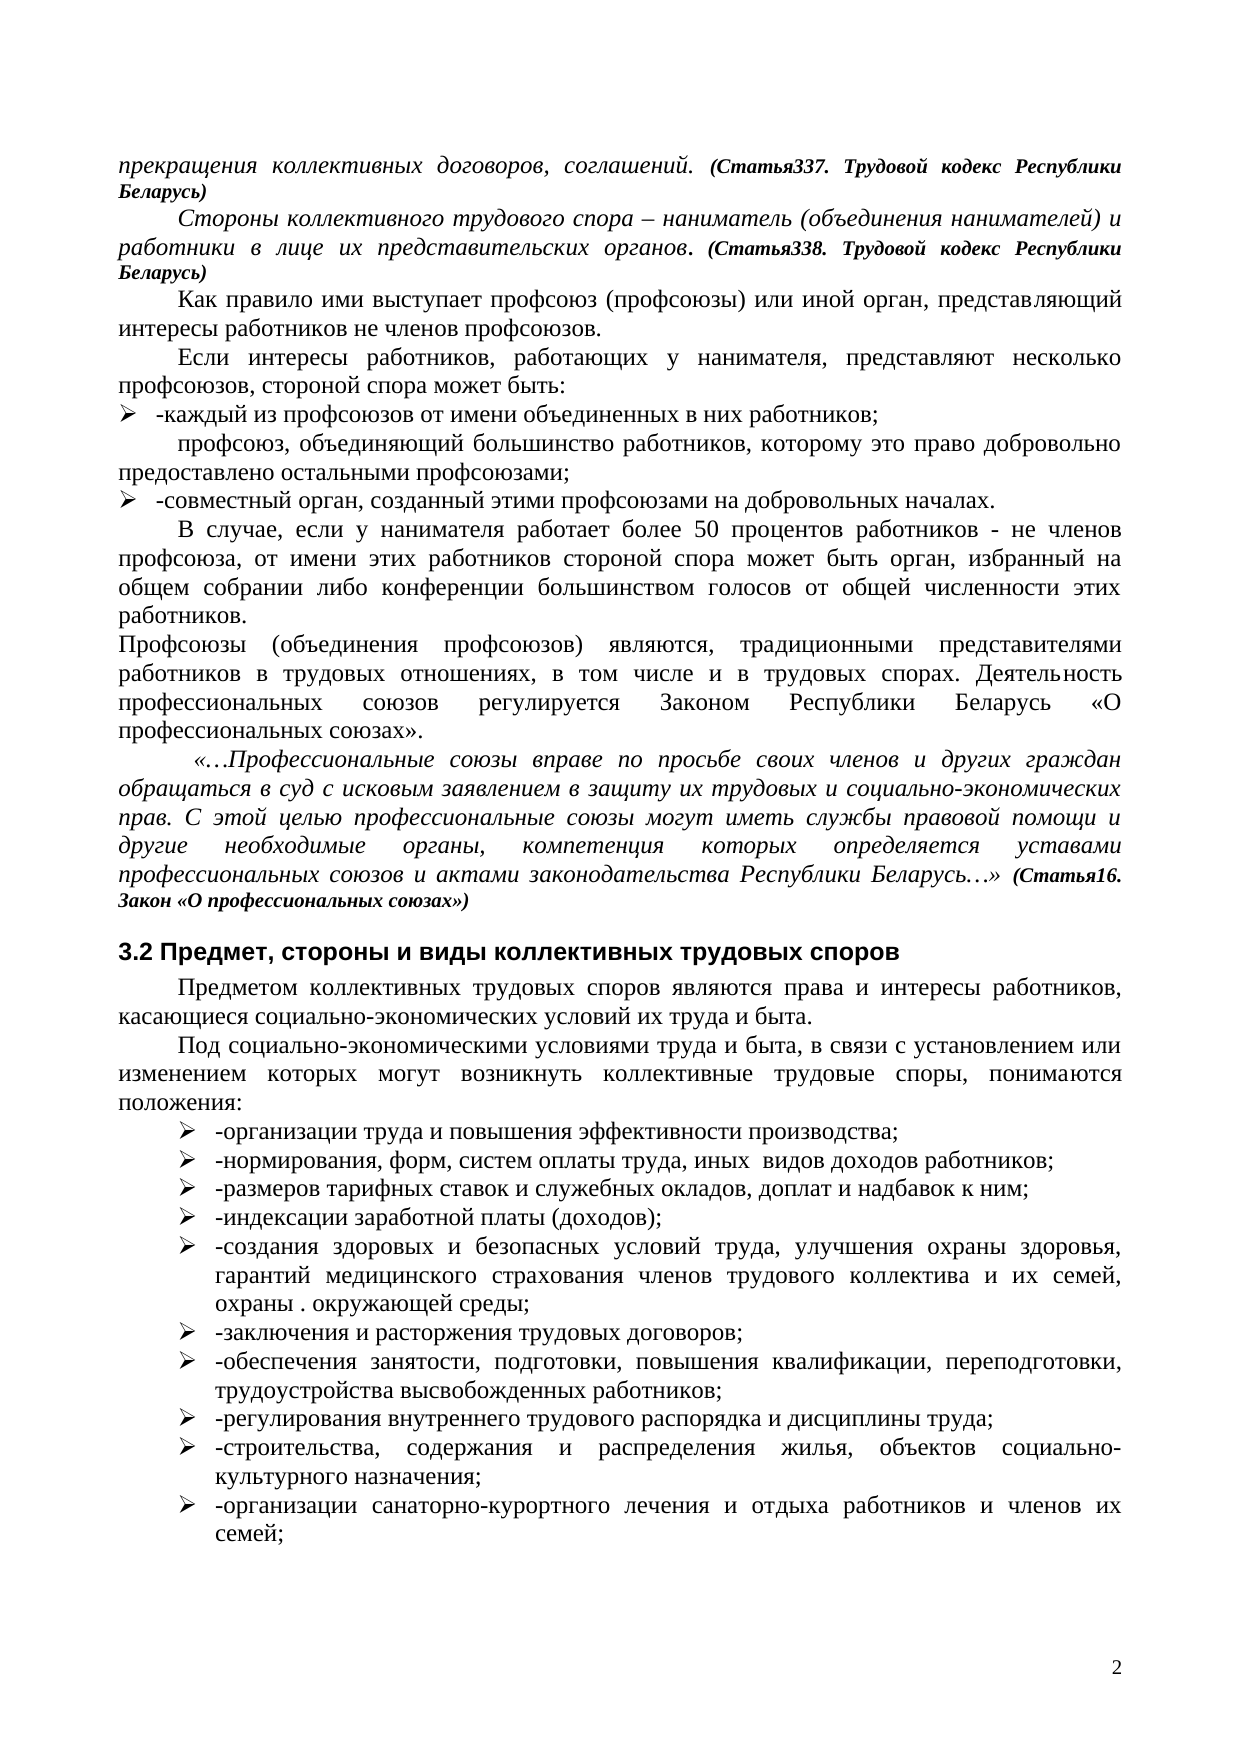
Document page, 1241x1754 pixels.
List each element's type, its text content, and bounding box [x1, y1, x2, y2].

list -организации санаторно-курортного лечения и отдыха работников и членов их семей; [177, 1490, 1122, 1547]
text Если интересы работников, работающих у нанимателя, представляют несколько профсоюзов, стороной спора может быть: [118, 342, 1122, 399]
text Как правило ими выступает профсоюз (профсоюзы) или иной орган, представляющий интересы работников не членов профсоюзов. [118, 284, 1122, 342]
text Предметом коллективных трудовых споров являются права и интересы работников, касающиеся социально-экономических условий их труда и быта. [118, 972, 1122, 1030]
text Стороны коллективного трудового спора – наниматель (объединения нанимателей) и работники в лице их представительских органов. (Статья338. Трудовой кодекс Республики Беларусь) [118, 203, 1122, 284]
list -совместный орган, созданный этими профсоюзами на добровольных началах. [118, 486, 1122, 514]
text В случае, если у нанимателя работает более 50 процентов работников - не членов профсоюза, от имени этих работников стороной спора может быть орган, избранный на общем собрании либо конференции большинством голосов от общей численности этих работников. [118, 514, 1122, 629]
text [118, 150, 1122, 203]
list -регулирования внутреннего трудового распорядка и дисциплины труда; [177, 1403, 1122, 1432]
list -заключения и расторжения трудовых договоров; [177, 1317, 1122, 1346]
list -размеров тарифных ставок и служебных окладов, доплат и надбавок к ним; [177, 1173, 1122, 1202]
list -создания здоровых и безопасных условий труда, улучшения охраны здоровья, гарантий медицинского страхования членов трудового коллектива и их семей, охраны . окружающей среды; [177, 1231, 1122, 1317]
text «…Профессиональные союзы вправе по просьбе своих членов и других граждан обращаться в суд с исковым заявлением в защиту их трудовых и социально-экономических прав. С этой целью профессиональные союзы могут иметь службы правовой помощи и другие необходимые органы, компетенция которых определяется уставами профессиональных союзов и актами законодательства Республики Беларусь…» (Статья16. Закон «О профессиональных союзах») [118, 744, 1122, 912]
text Под социально-экономическими условиями труда и быта, в связи с установлением или изменением которых могут возникнуть коллективные трудовые споры, понимаются положения: [118, 1030, 1122, 1116]
list -обеспечения занятости, подготовки, повышения квалификации, переподготовки, трудоустройства высвобожденных работников; [177, 1346, 1122, 1403]
list -каждый из профсоюзов от имени объединенных в них работников; [118, 399, 1122, 428]
text Профсоюзы (объединения профсоюзов) являются, традиционными представителями работников в трудовых отношениях, в том числе и в трудовых спорах. Деятельность профессиональных союзов регулируется Законом Республики Беларусь «О профессиональных союзах». [118, 629, 1122, 744]
list -нормирования, форм, систем оплаты труда, иных видов доходов работников; [177, 1145, 1122, 1173]
list -индексации заработной платы (доходов); [177, 1202, 1122, 1231]
list -организации труда и повышения эффективности производства; [177, 1116, 1122, 1145]
list -строительства, содержания и распределения жилья, объектов социально-культурного назначения; [177, 1432, 1122, 1490]
text профсоюз, объединяющий большинство работников, которому это право добровольно предоставлено остальными профсоюзами; [118, 428, 1122, 486]
subtitle 3.2 Предмет, стороны и виды коллективных трудовых споров [118, 937, 1122, 966]
